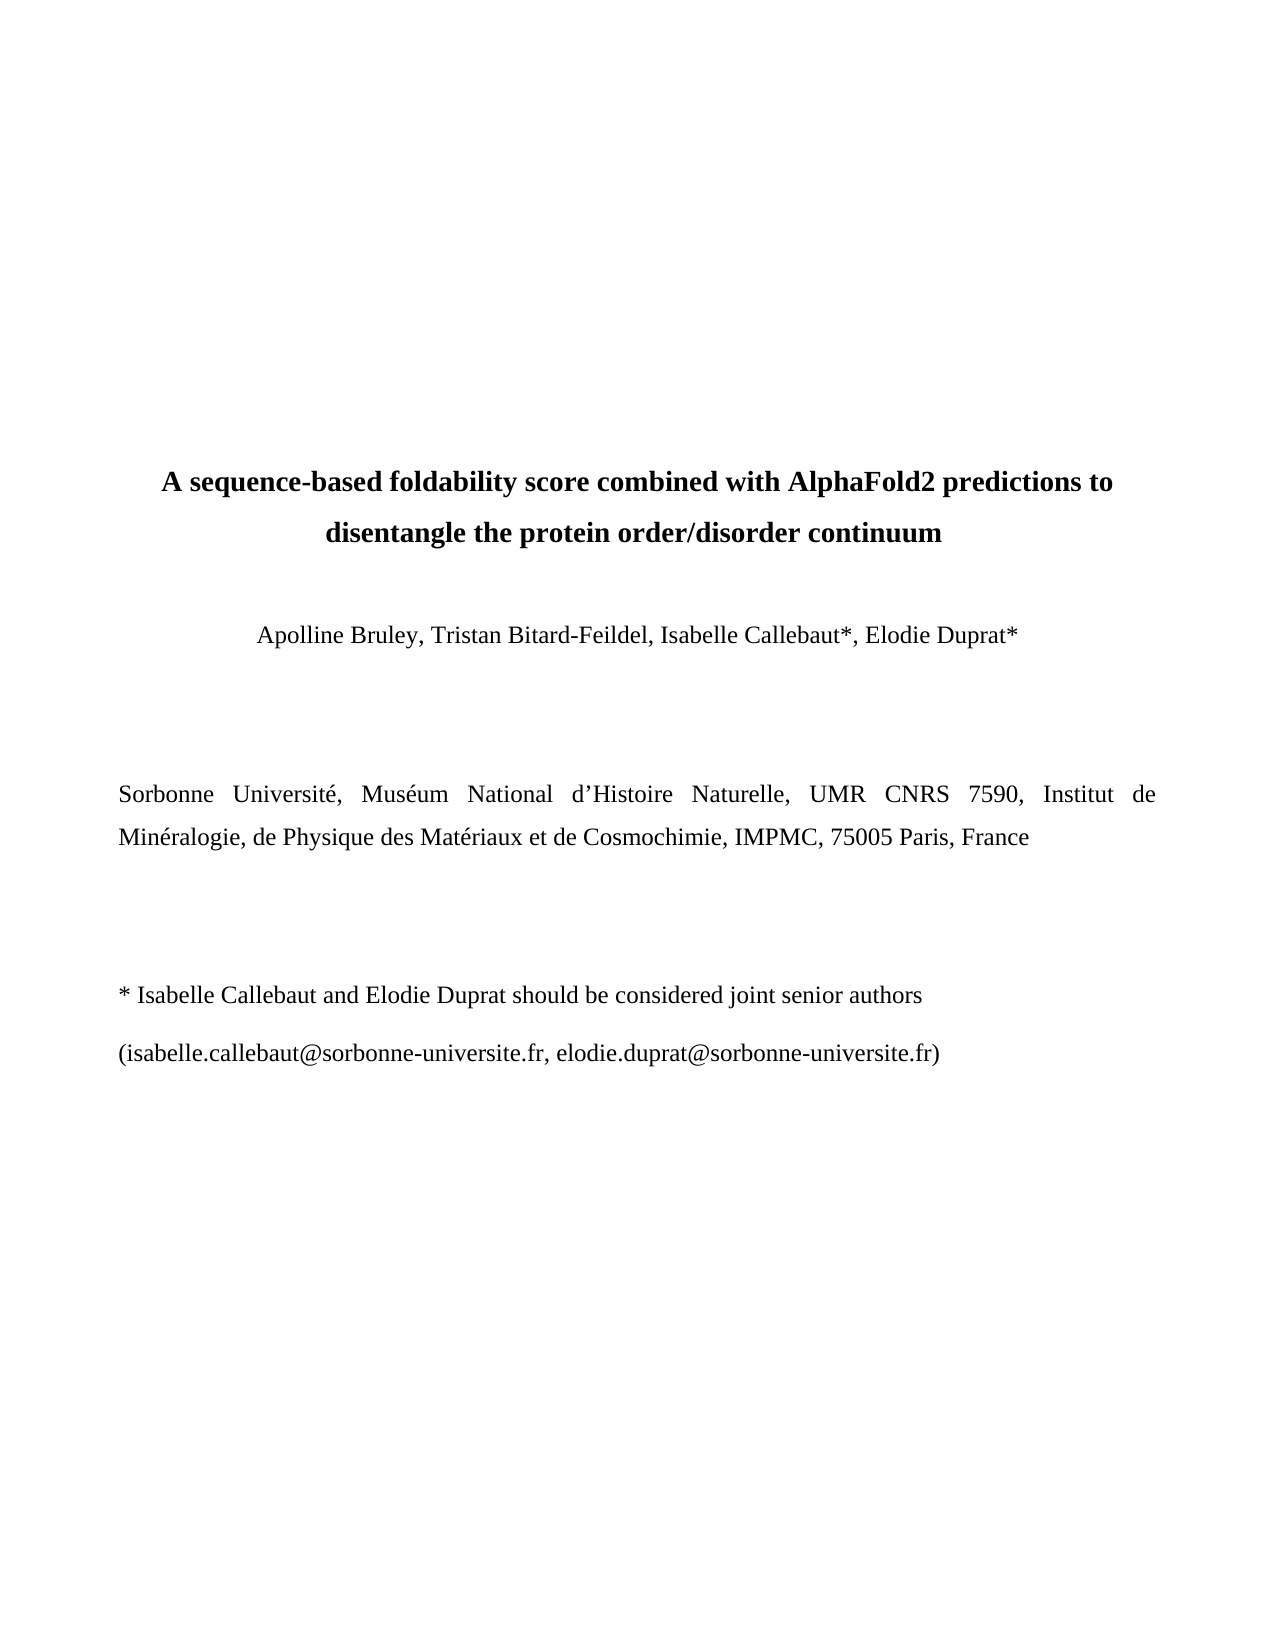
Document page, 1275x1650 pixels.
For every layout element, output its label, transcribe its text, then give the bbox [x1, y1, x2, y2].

text Apolline Bruley, Tristan Bitard-Feildel, Isabelle Callebaut*, Elodie Duprat* [118, 620, 1157, 692]
text * Isabelle Callebaut and Elodie Duprat should be considered joint senior authors [118, 981, 1157, 1009]
text A sequence-based foldability score combined with AlphaFold2 predictions to disentangle the protein order/disorder continuum [118, 464, 1157, 591]
text Sorbonne Université, Muséum National d’Histoire Naturelle, UMR CNRS 7590, Institut de Minéralogie, de Physique des Matériaux et de Cosmochimie, IMPMC, 75005 Paris, France [118, 779, 1157, 851]
text (isabelle.callebaut@sorbonne-universite.fr, elodie.duprat@sorbonne-universite.fr) [118, 1038, 1157, 1067]
